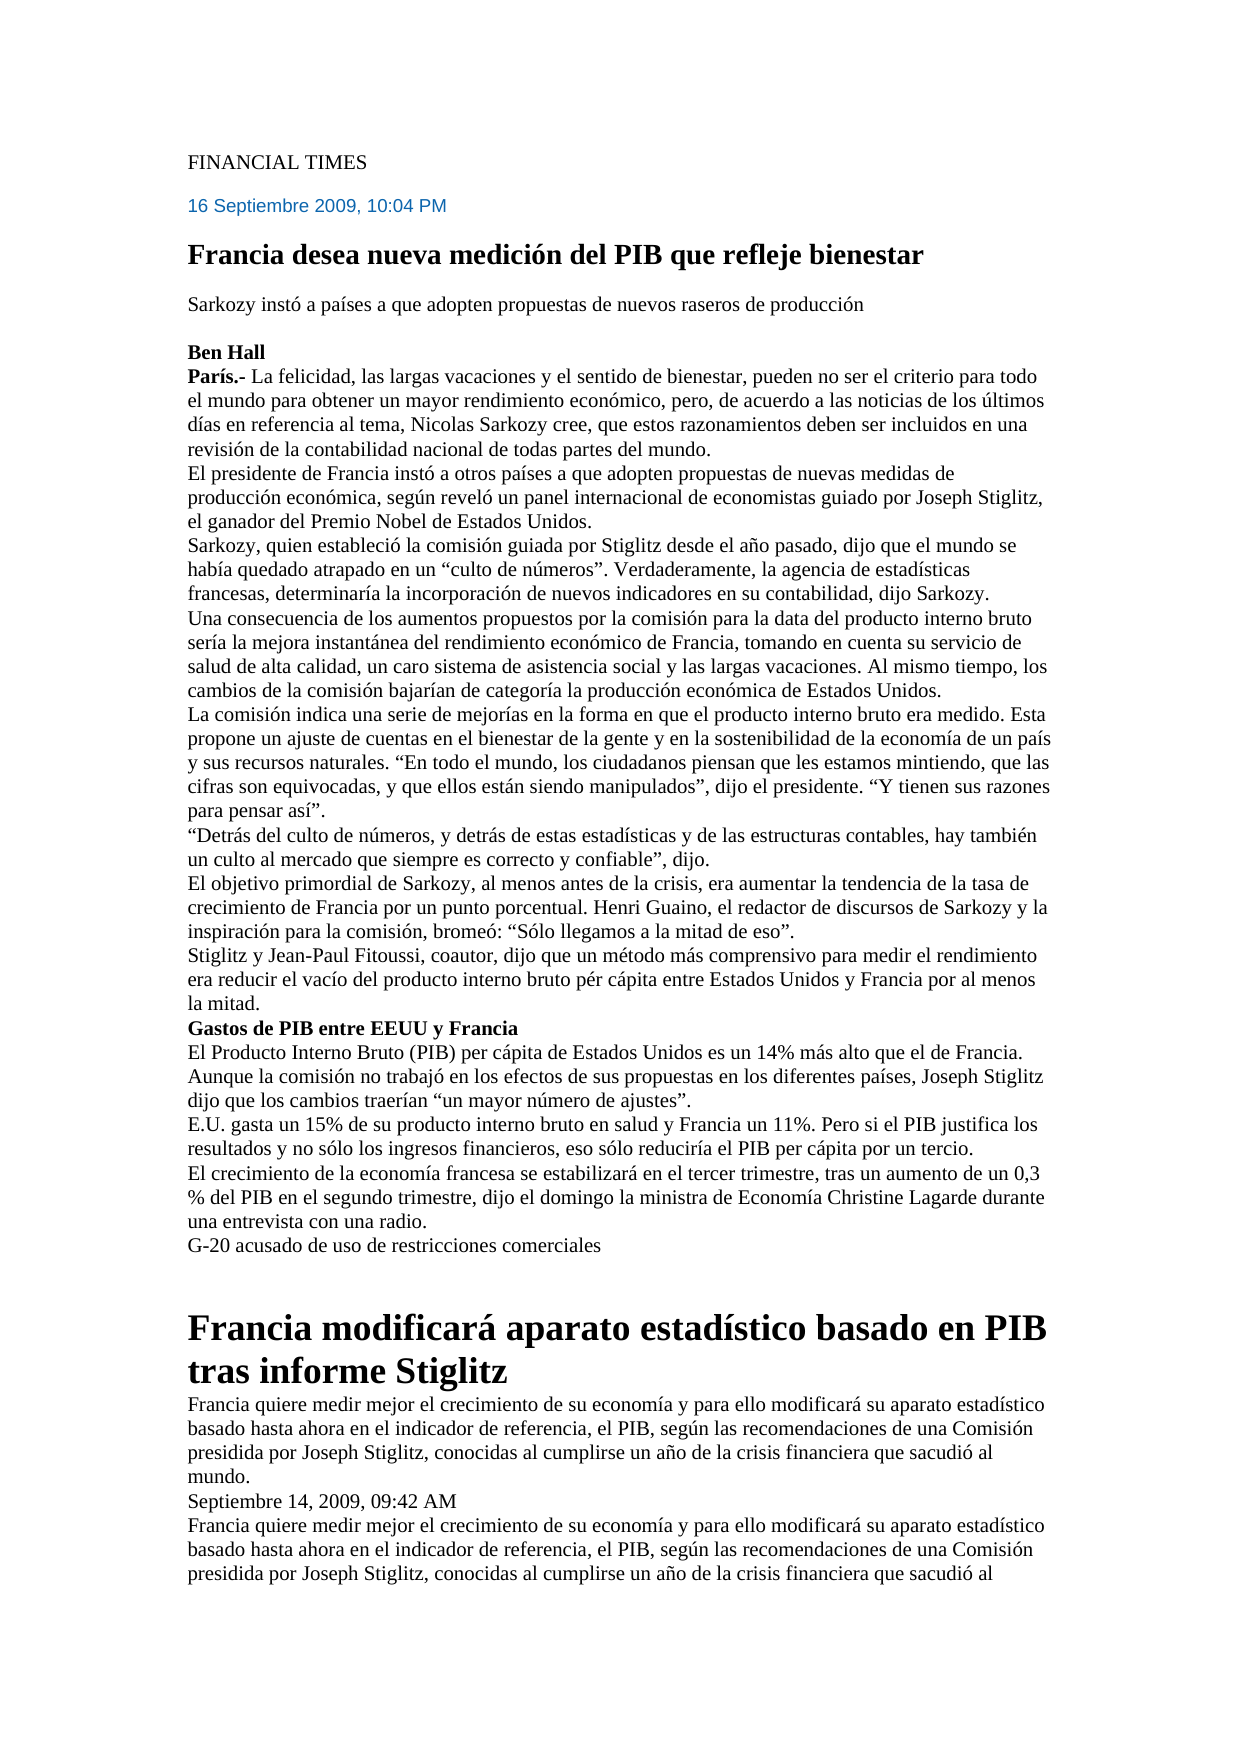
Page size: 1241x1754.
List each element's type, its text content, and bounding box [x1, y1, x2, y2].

text El Producto Interno Bruto (PIB) per cápita de Estados Unidos es un 14% más alto que el de Francia. Aunque la comisión no trabajó en los efectos de sus propuestas en los diferentes países, Joseph Stiglitz dijo que los cambios traerían “un mayor número de ajustes”. [187, 1040, 1053, 1112]
text El objetivo primordial de Sarkozy, al menos antes de la crisis, era aumentar la tendencia de la tasa de crecimiento de Francia por un punto porcentual. Henri Guaino, el redactor de discursos de Sarkozy y la inspiración para la comisión, bromeó: “Sólo llegamos a la mitad de eso”. [187, 871, 1053, 943]
text 16 Septiembre 2009, 10:04 PM [187, 195, 1053, 216]
text E.U. gasta un 15% de su producto interno bruto en salud y Francia un 11%. Pero si el PIB justifica los resultados y no sólo los ingresos financieros, eso sólo reduciría el PIB per cápita por un tercio. [187, 1112, 1053, 1160]
text El crecimiento de la economía francesa se estabilizará en el tercer trimestre, tras un aumento de un 0,3 % del PIB en el segundo trimestre, dijo el domingo la ministra de Economía Christine Lagarde durante una entrevista con una radio. [187, 1161, 1053, 1233]
text Francia modificará aparato estadístico basado en PIB tras informe Stiglitz [187, 1306, 1053, 1392]
text El presidente de Francia instó a otros países a que adopten propuestas de nuevas medidas de producción económica, según reveló un panel internacional de economistas guiado por Joseph Stiglitz, el ganador del Premio Nobel de Estados Unidos. [187, 461, 1053, 533]
text FINANCIAL TIMES [187, 150, 1053, 174]
text Francia quiere medir mejor el crecimiento de su economía y para ello modificará su aparato estadístico basado hasta ahora en el indicador de referencia, el PIB, según las recomendaciones de una Comisión presidida por Joseph Stiglitz, conocidas al cumplirse un año de la crisis financiera que sacudió al mundo. [187, 1392, 1053, 1488]
text G-20 acusado de uso de restricciones comerciales [187, 1233, 1053, 1257]
text Gastos de PIB entre EEUU y Francia [187, 1016, 1053, 1040]
text La comisión indica una serie de mejorías en la forma en que el producto interno bruto era medido. Esta propone un ajuste de cuentas en el bienestar de la gente y en la sostenibilidad de la economía de un país y sus recursos naturales. “En todo el mundo, los ciudadanos piensan que les estamos mintiendo, que las cifras son equivocadas, y que ellos están siendo manipulados”, dijo el presidente. “Y tienen sus razones para pensar así”. [187, 702, 1053, 822]
text Francia desea nueva medición del PIB que refleje bienestar [187, 237, 1053, 271]
text Septiembre 14, 2009, 09:42 AM [187, 1488, 1053, 1513]
text Una consecuencia de los aumentos propuestos por la comisión para la data del producto interno bruto sería la mejora instantánea del rendimiento económico de Francia, tomando en cuenta su servicio de salud de alta calidad, un caro sistema de asistencia social y las largas vacaciones. Al mismo tiempo, los cambios de la comisión bajarían de categoría la producción económica de Estados Unidos. [187, 606, 1053, 702]
text Stiglitz y Jean-Paul Fitoussi, coautor, dijo que un método más comprensivo para medir el rendimiento era reducir el vacío del producto interno bruto pér cápita entre Estados Unidos y Francia por al menos la mitad. [187, 943, 1053, 1015]
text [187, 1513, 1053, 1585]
text Sarkozy, quien estableció la comisión guiada por Stiglitz desde el año pasado, dijo que el mundo se había quedado atrapado en un “culto de números”. Verdaderamente, la agencia de estadísticas francesas, determinaría la incorporación de nuevos indicadores en su contabilidad, dijo Sarkozy. [187, 533, 1053, 605]
text Sarkozy instó a países a que adopten propuestas de nuevos raseros de producción [187, 292, 1053, 316]
text Ben Hall París.- La felicidad, las largas vacaciones y el sentido de bienestar, pueden no ser el criterio para todo el mundo para obtener un mayor rendimiento económico, pero, de acuerdo a las noticias de los últimos días en referencia al tema, Nicolas Sarkozy cree, que estos razonamientos deben ser incluidos en una revisión de la contabilidad nacional de todas partes del mundo. [187, 340, 1053, 461]
text “Detrás del culto de números, y detrás de estas estadísticas y de las estructuras contables, hay también un culto al mercado que siempre es correcto y confiable”, dijo. [187, 822, 1053, 871]
